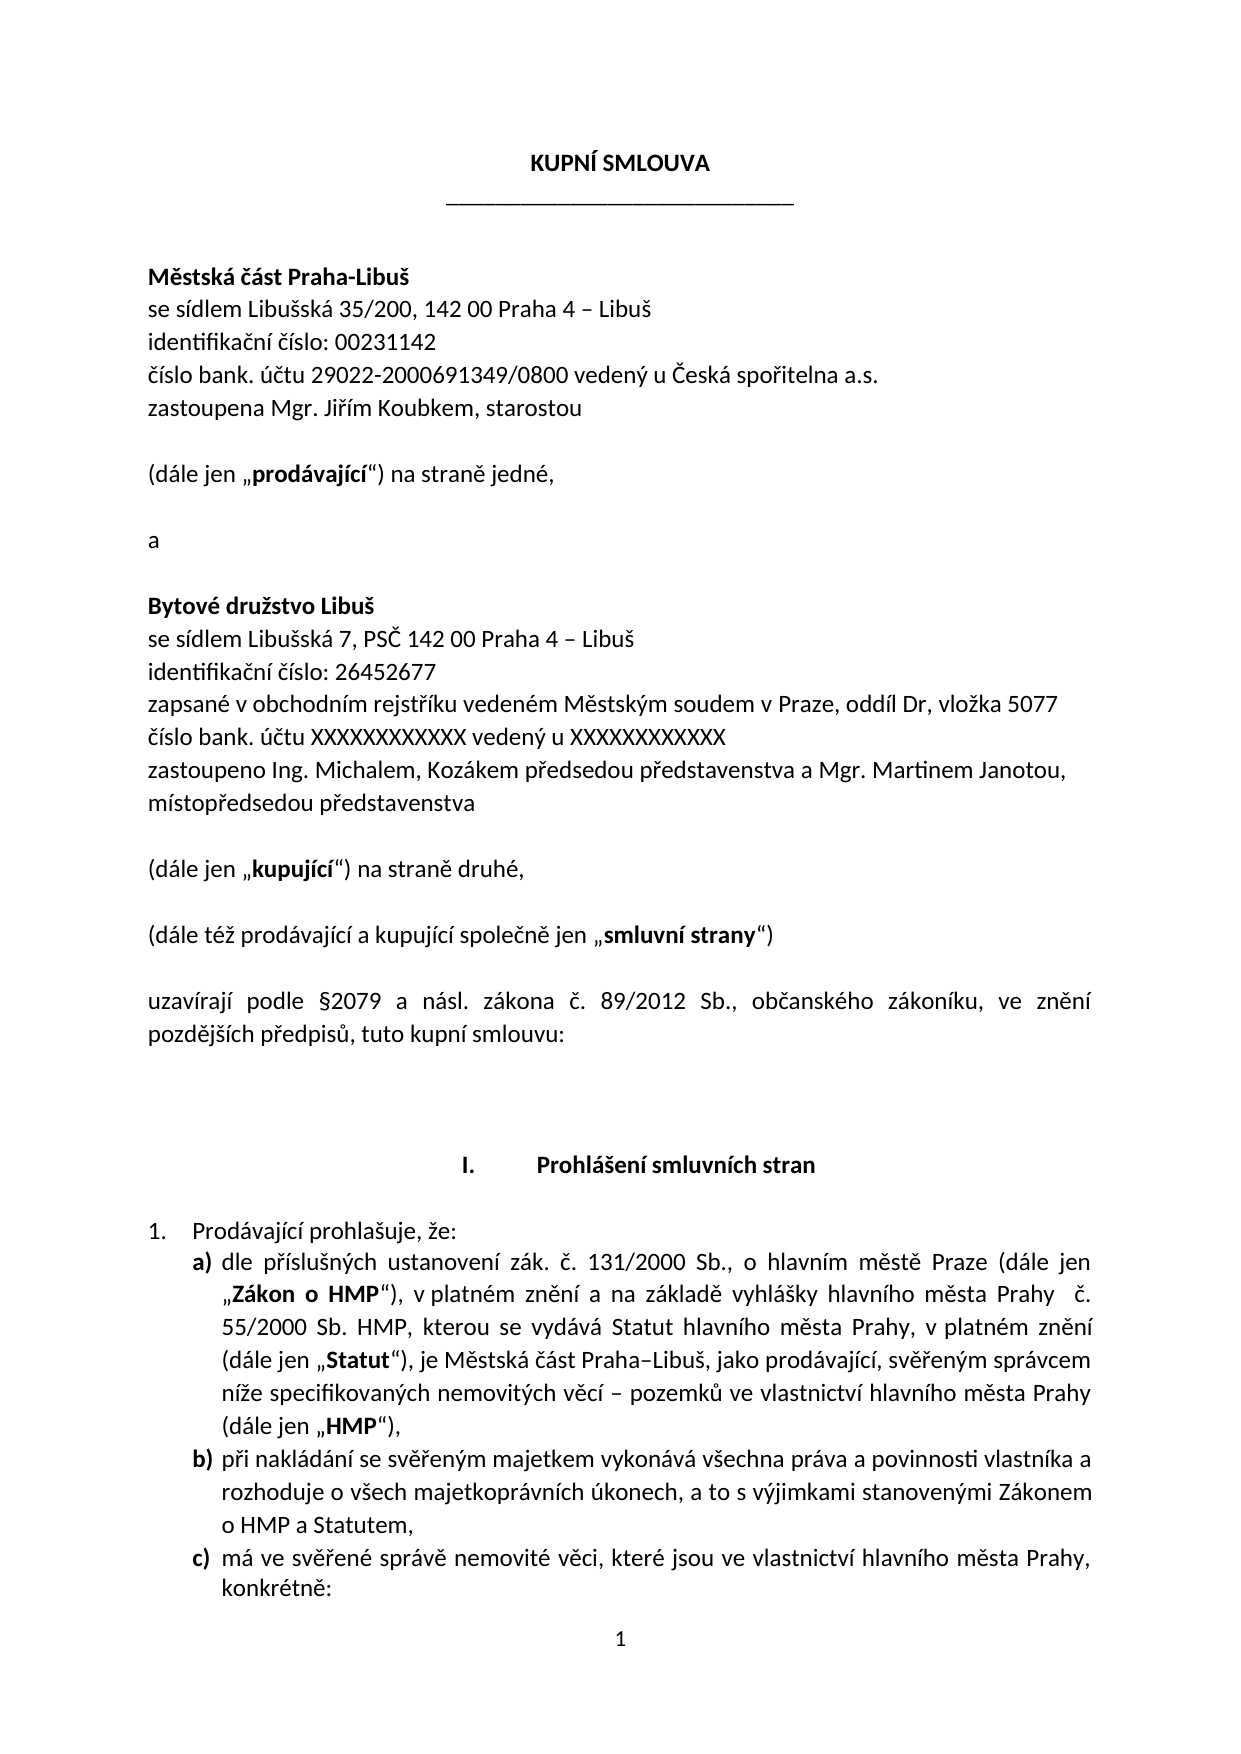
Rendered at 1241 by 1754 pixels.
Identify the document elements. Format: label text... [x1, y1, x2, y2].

list dle příslušných ustanovení zák. č. 131/2000 Sb., o hlavním městě Praze (dále jen „Zákon o HMP“), v platném znění a na základě vyhlášky hlavního města Prahy č. 55/2000 Sb. HMP, kterou se vydává Statut hlavního města Prahy, v platném znění (dále jen „Statut“), je Městská část Praha–Libuš, jako prodávající, svěřeným správcem níže specifikovaných nemovitých věcí – pozemků ve vlastnictví hlavního města Prahy (dále jen „HMP“), [192, 1246, 1093, 1441]
text Bytové družstvo Libuš [148, 590, 1093, 620]
text Městská část Praha-Libuš [148, 261, 1093, 291]
list při nakládání se svěřeným majetkem vykonává všechna práva a povinnosti vlastníka a rozhoduje o všech majetkoprávních úkonech, a to s výjimkami stanovenými Zákonem o HMP a Statutem, [192, 1443, 1093, 1539]
text uzavírají podle §2079 a násl. zákona č. 89/2012 Sb., občanského zákoníku, ve znění pozdějších předpisů, tuto kupní smlouvu: [148, 985, 1093, 1048]
list Prohlášení smluvních stran [185, 1149, 1093, 1180]
text zastoupeno Ing. Michalem, Kozákem předsedou představenstva a Mgr. Martinem Janotou, místopředsedou představenstva [148, 754, 1093, 818]
text (dále též prodávající a kupující společně jen „smluvní strany“) [148, 919, 1093, 949]
text identifikační číslo: 26452677 [148, 656, 1093, 686]
text identifikační číslo: 00231142 [148, 326, 1093, 357]
list Prodávající prohlašuje, že: [148, 1215, 1093, 1246]
text číslo bank. účtu XXXXXXXXXXXX vedený u XXXXXXXXXXXX [148, 721, 1093, 752]
text ____________________________ [148, 178, 1093, 209]
text (dále jen „prodávající“) na straně jedné, [148, 458, 1093, 489]
text se sídlem Libušská 7, PSČ 142 00 Praha 4 – Libuš [148, 623, 1093, 653]
text a [148, 524, 1093, 554]
text zastoupena Mgr. Jiřím Koubkem, starostou [148, 392, 1093, 423]
text KUPNÍ SMLOUVA [148, 148, 1093, 178]
text se sídlem Libušská 35/200, 142 00 Praha 4 – Libuš [148, 293, 1093, 324]
list má ve svěřené správě nemovité věci, které jsou ve vlastnictví hlavního města Prahy, konkrétně: [192, 1542, 1093, 1603]
text (dále jen „kupující“) na straně druhé, [148, 853, 1093, 884]
text číslo bank. účtu 29022-2000691349/0800 vedený u Česká spořitelna a.s. [148, 359, 1093, 390]
text zapsané v obchodním rejstříku vedeném Městským soudem v Praze, oddíl Dr, vložka 5077 [148, 688, 1093, 719]
